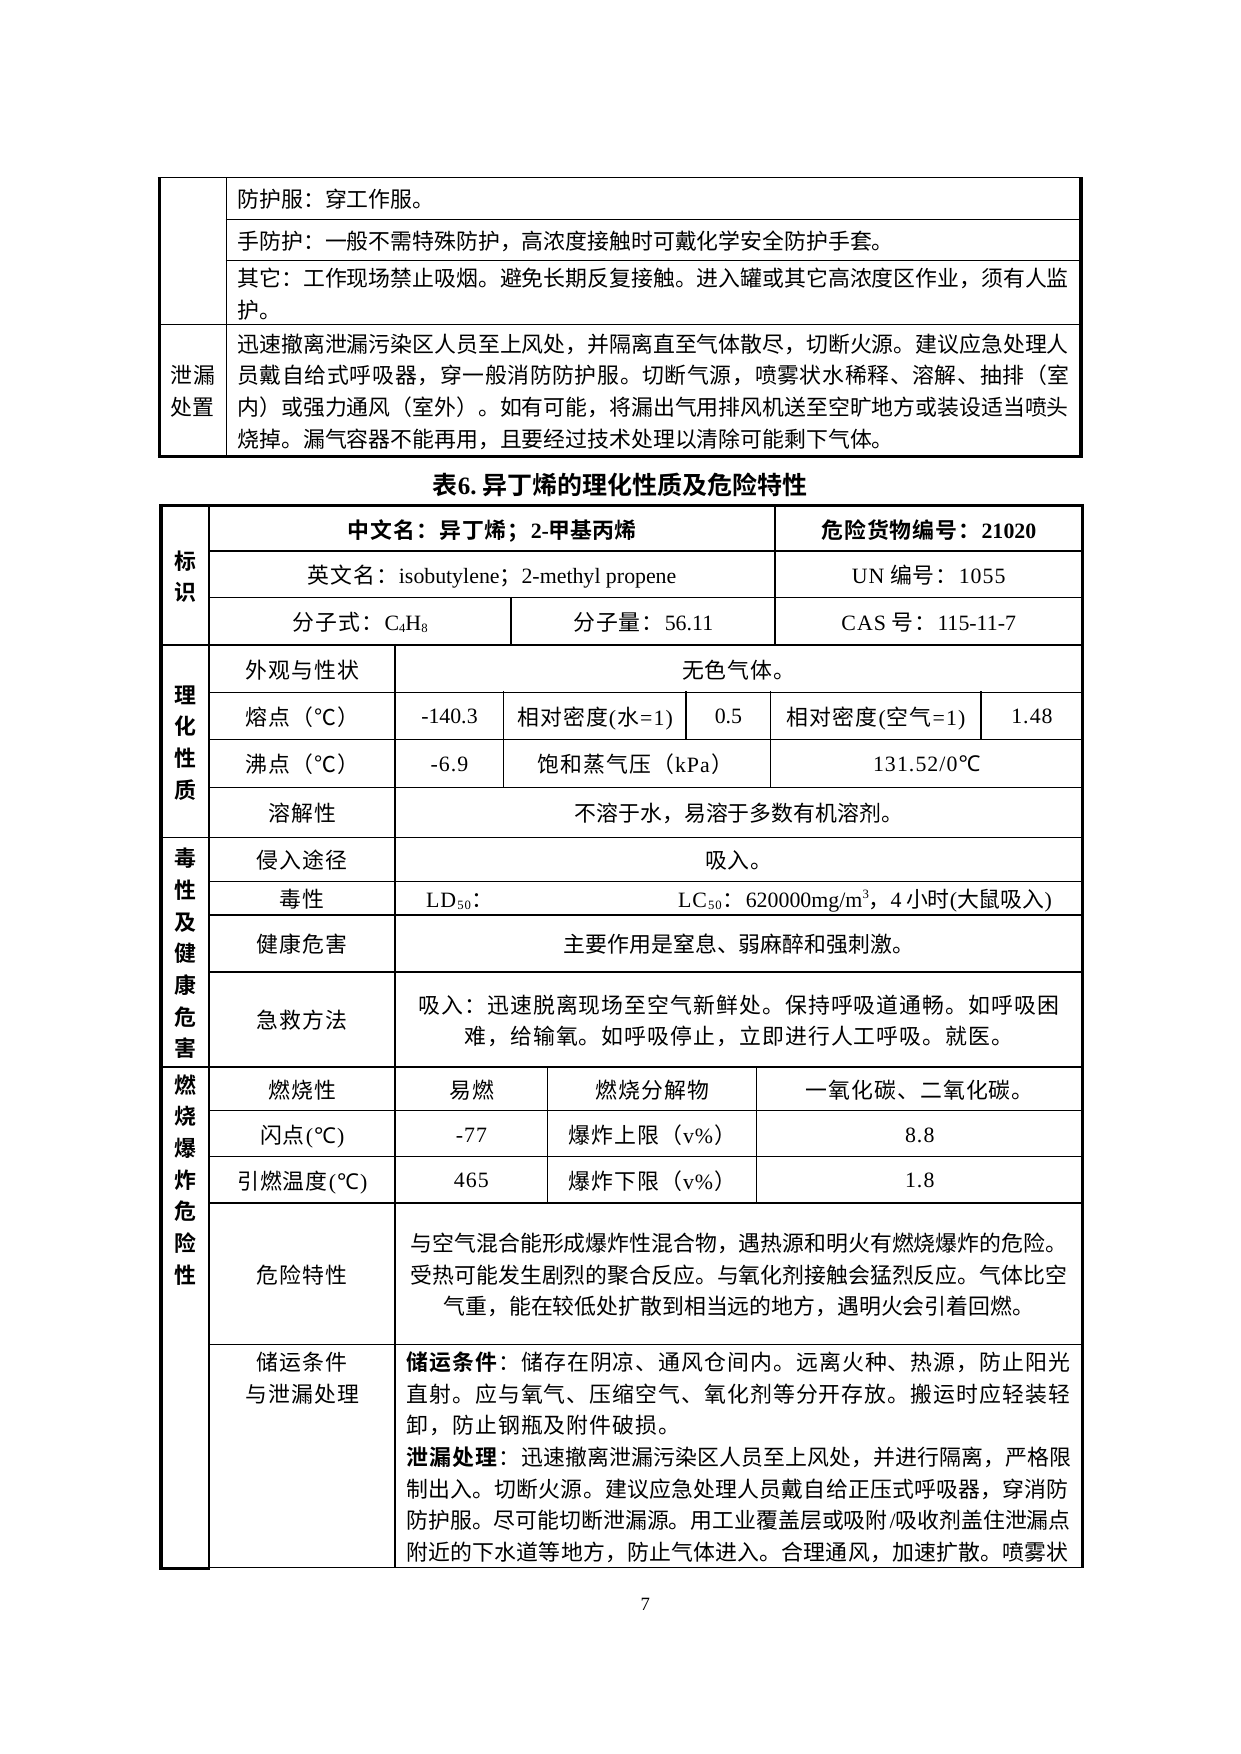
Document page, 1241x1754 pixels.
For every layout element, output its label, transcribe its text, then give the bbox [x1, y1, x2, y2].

table_cell 0.5 [687, 693, 770, 739]
table_cell 燃烧分解物 [548, 1068, 756, 1110]
table_cell 沸点（℃） [210, 740, 394, 787]
table_cell -140.3 [396, 693, 503, 739]
table_cell 防护服：穿工作服。 [227, 178, 1079, 218]
table_header 标识 [163, 507, 208, 644]
table_cell 饱和蒸气压（kPa） [504, 740, 770, 787]
table_cell UN编号：1055 [776, 552, 1081, 597]
table_cell 健康危害 [210, 916, 394, 971]
table_cell 分子量：56.11 [512, 598, 774, 644]
table_cell 相对密度(空气=1) [771, 693, 980, 739]
table_cell 引燃温度(℃) [210, 1157, 394, 1202]
table_cell 1.8 [757, 1157, 1081, 1202]
table_cell 分子式：C4H8 [210, 598, 510, 644]
table_cell -6.9 [396, 740, 503, 787]
table_cell 外观与性状 [210, 646, 394, 691]
table_cell LD50： LC50：620000mg/m3，4小时(大鼠吸入) [396, 882, 1081, 914]
table_cell 危险特性 [210, 1204, 394, 1343]
table_header 危险货物编号：21020 [776, 507, 1081, 550]
table_cell 英文名：isobutylene；2-methyl propene [210, 552, 774, 597]
table_cell 爆炸上限（v%） [548, 1111, 756, 1156]
table_cell -77 [396, 1111, 547, 1156]
table_cell 侵入途径 [210, 838, 394, 881]
table_cell CAS号：115-11-7 [776, 598, 1081, 644]
table_cell 手防护：一般不需特殊防护，高浓度接触时可戴化学安全防护手套。 [227, 220, 1079, 260]
table_cell 闪点(℃) [210, 1111, 394, 1156]
table_cell 毒性及健康危害 [163, 838, 208, 1066]
table_cell 急救方法 [210, 973, 394, 1066]
table_cell 吸入：迅速脱离现场至空气新鲜处。保持呼吸道通畅。如呼吸困难，给输氧。如呼吸停止，立即进行人工呼吸。就医。 [396, 973, 1081, 1066]
table_cell 1.48 [982, 693, 1081, 739]
table_cell 465 [396, 1157, 547, 1202]
table_cell 燃烧爆炸危险性 [163, 1068, 208, 1567]
table_cell 吸入。 [396, 838, 1081, 881]
table_cell 溶解性 [210, 788, 394, 836]
table_cell 泄漏处置 [161, 325, 226, 455]
table_cell 易燃 [396, 1068, 547, 1110]
text 异丁烯的理化性质及危险特性 [159, 458, 1081, 504]
table_cell 燃烧性 [210, 1068, 394, 1110]
table_cell 无色气体。 [396, 646, 1081, 691]
table_cell 8.8 [757, 1111, 1081, 1156]
table_cell 爆炸下限（v%） [548, 1157, 756, 1202]
table_cell 迅速撤离泄漏污染区人员至上风处，并隔离直至气体散尽，切断火源。建议应急处理人员戴自给式呼吸器，穿一般消防防护服。切断气源，喷雾状水稀释、溶解、抽排（室内）或强力通风（室外）。如有可能，将漏出气用排风机送至空旷地方或装设适当喷头烧掉。漏气容器不能再用，且要经过技术处理以清除可能剩下气体。 [227, 325, 1079, 455]
table_cell 理化性质 [163, 646, 208, 836]
table_cell 相对密度(水=1) [504, 693, 685, 739]
table_cell 131.52/0℃ [771, 740, 1081, 787]
table_cell 主要作用是窒息、弱麻醉和强刺激。 [396, 916, 1081, 971]
table_cell 毒性 [210, 882, 394, 914]
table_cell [396, 1345, 1081, 1567]
table_cell 与空气混合能形成爆炸性混合物，遇热源和明火有燃烧爆炸的危险。受热可能发生剧烈的聚合反应。与氧化剂接触会猛烈反应。气体比空气重，能在较低处扩散到相当远的地方，遇明火会引着回燃。 [396, 1204, 1081, 1343]
table_cell 其它：工作现场禁止吸烟。避免长期反复接触。进入罐或其它高浓度区作业，须有人监护。 [227, 261, 1079, 324]
table_cell 储运条件 与泄漏处理 [210, 1345, 394, 1567]
table_cell 一氧化碳、二氧化碳。 [757, 1068, 1081, 1110]
table_cell 熔点（℃） [210, 693, 394, 739]
table_cell 不溶于水，易溶于多数有机溶剂。 [396, 788, 1081, 836]
table_header 中文名：异丁烯；2-甲基丙烯 [210, 507, 774, 550]
